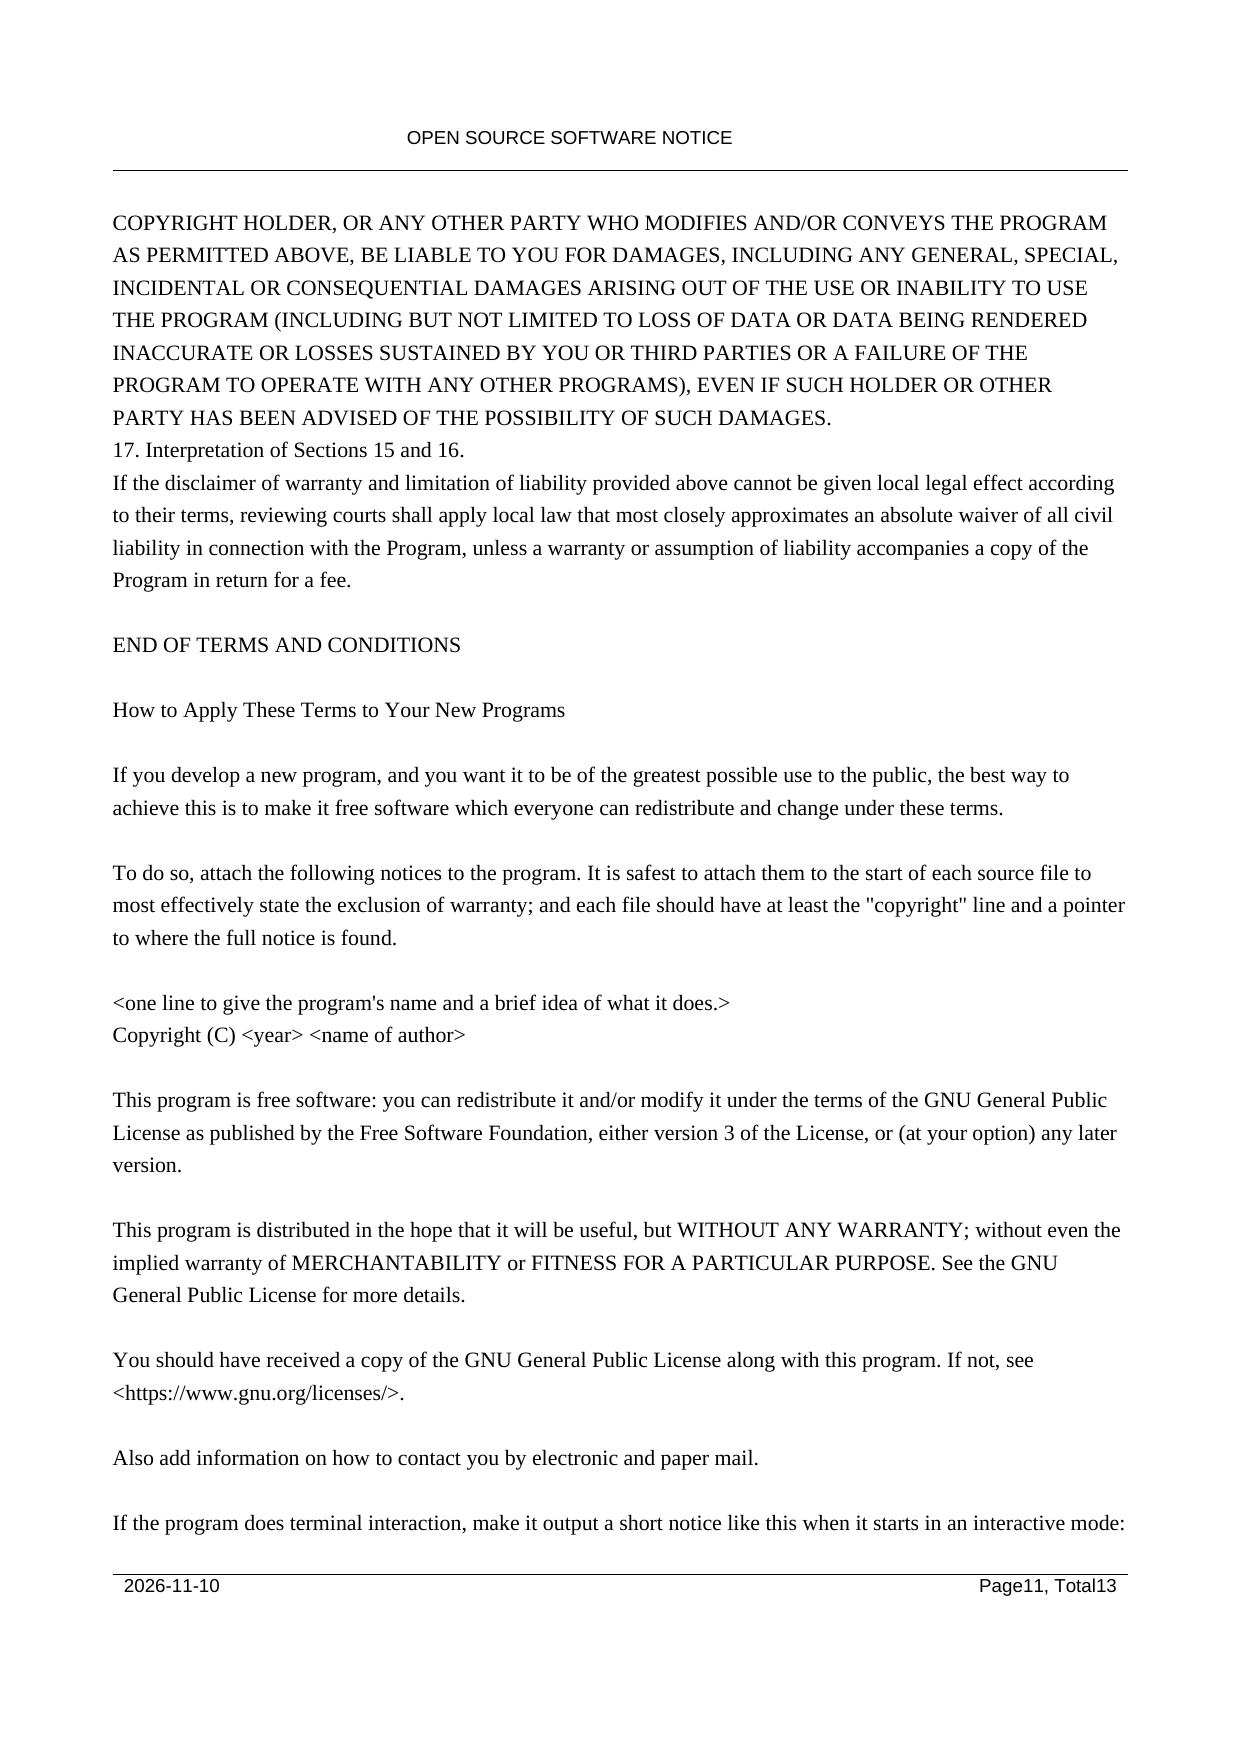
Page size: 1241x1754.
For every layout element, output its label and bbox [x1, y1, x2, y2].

text [112, 206, 1128, 1539]
